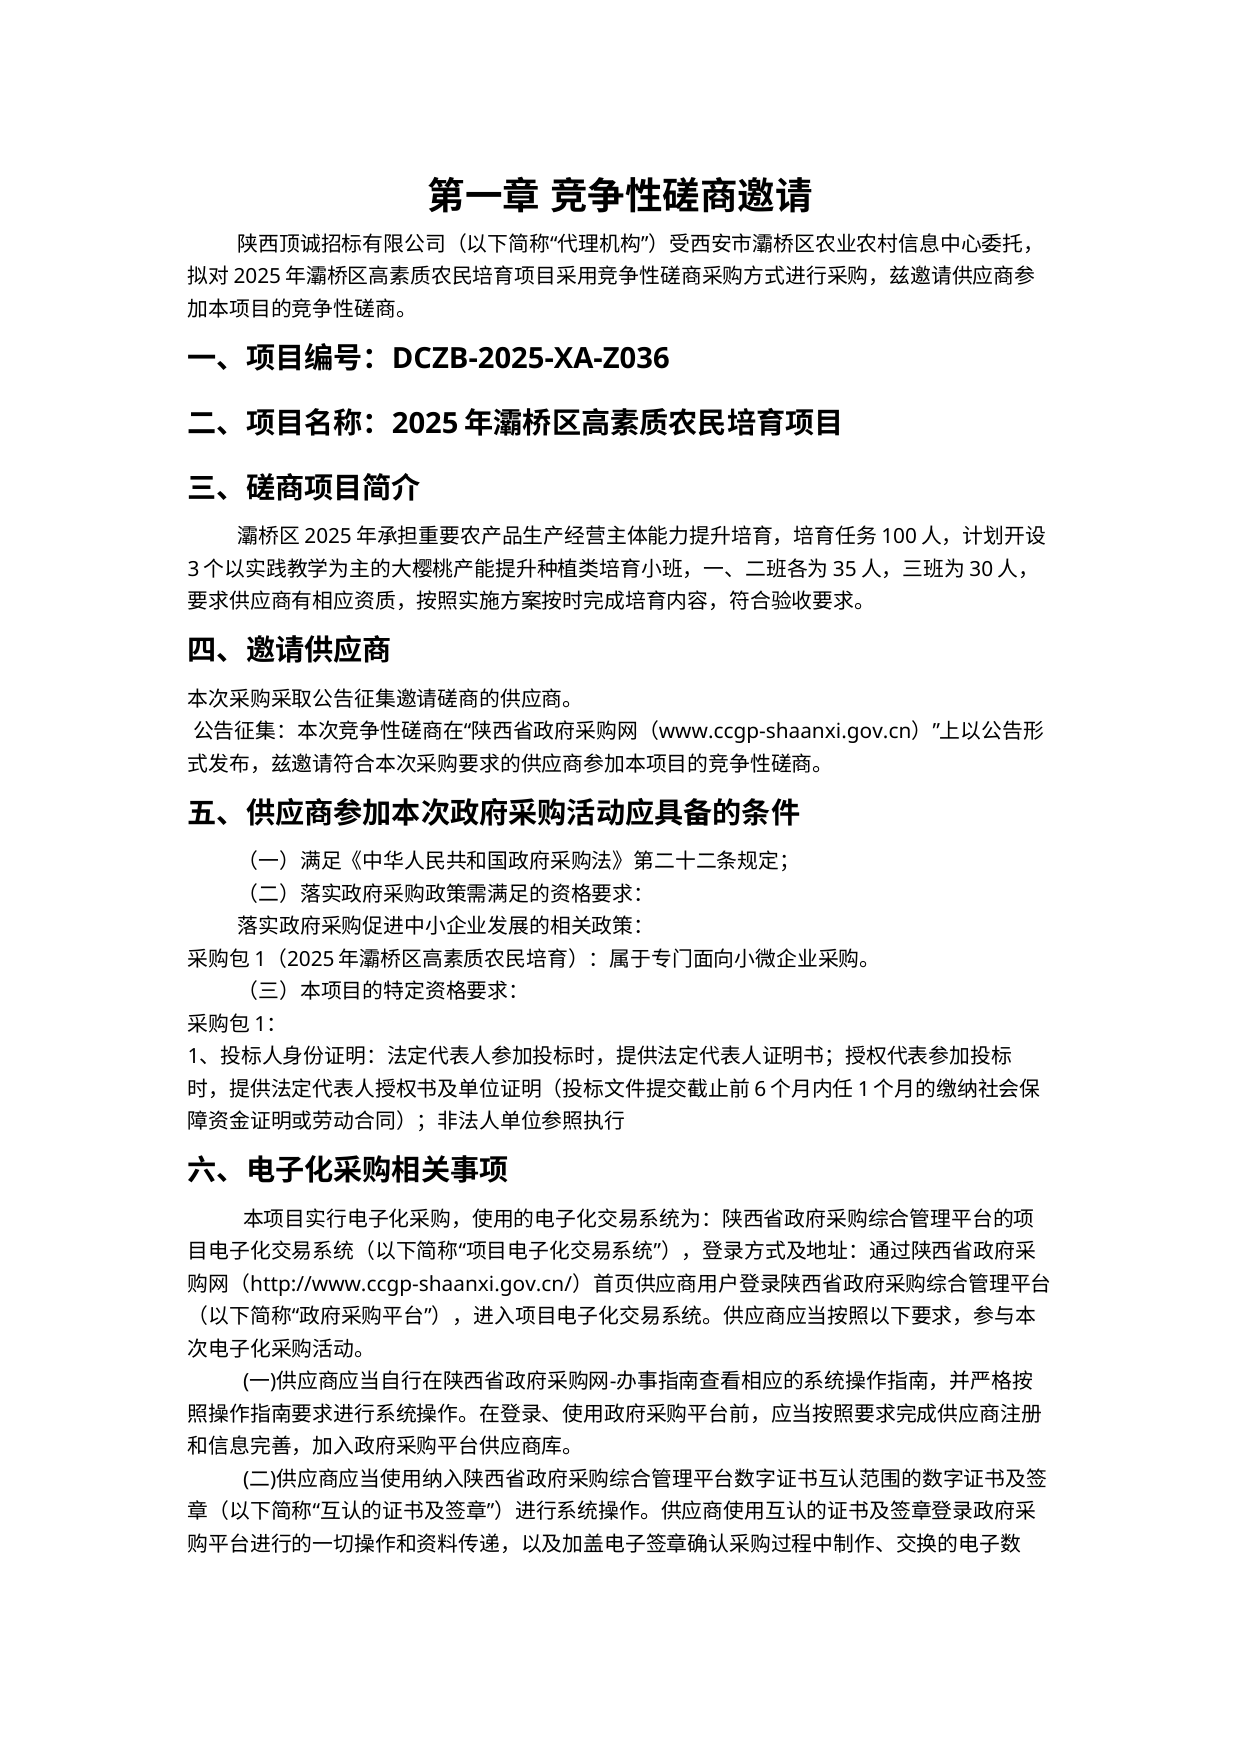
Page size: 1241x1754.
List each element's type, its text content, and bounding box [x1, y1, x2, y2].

text 落实政府采购促进中小企业发展的相关政策： [187, 909, 1053, 942]
text 采购包1： [187, 1007, 1053, 1039]
text 二、项目名称：2025年灞桥区高素质农民培育项目 [187, 389, 1053, 454]
text 1、投标人身份证明：法定代表人参加投标时，提供法定代表人证明书；授权代表参加投标时，提供法定代表人授权书及单位证明（投标文件提交截止前6个月内任1个月的缴纳社会保障资金证明或劳动合同）；非法人单位参照执行 [187, 1039, 1053, 1137]
text 本次采购采取公告征集邀请磋商的供应商。 [187, 682, 1053, 714]
text 陕西顶诚招标有限公司（以下简称“代理机构”）受西安市灞桥区农业农村信息中心委托，拟对2025年灞桥区高素质农民培育项目采用竞争性磋商采购方式进行采购，兹邀请供应商参加本项目的竞争性磋商。 [187, 227, 1053, 324]
text （三）本项目的特定资格要求： [187, 974, 1053, 1007]
text 六、电子化采购相关事项 [187, 1137, 1053, 1202]
text 第一章 竞争性磋商邀请 [187, 162, 1053, 227]
text 采购包1（2025年灞桥区高素质农民培育）：属于专门面向小微企业采购。 [187, 942, 1053, 974]
text 五、供应商参加本次政府采购活动应具备的条件 [187, 779, 1053, 844]
text 本项目实行电子化采购，使用的电子化交易系统为：陕西省政府采购综合管理平台的项目电子化交易系统（以下简称“项目电子化交易系统”），登录方式及地址：通过陕西省政府采购网（http://www.ccgp-shaanxi.gov.cn/）首页供应商用户登录陕西省政府采购综合管理平台（以下简称“政府采购平台”），进入项目电子化交易系统。供应商应当按照以下要求，参与本次电子化采购活动。 [187, 1202, 1053, 1364]
text 四、邀请供应商 [187, 617, 1053, 682]
text 三、磋商项目简介 [187, 454, 1053, 519]
text (一)供应商应当自行在陕西省政府采购网-办事指南查看相应的系统操作指南，并严格按照操作指南要求进行系统操作。在登录、使用政府采购平台前，应当按照要求完成供应商注册和信息完善，加入政府采购平台供应商库。 [187, 1364, 1053, 1462]
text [187, 1462, 1053, 1559]
text 一、项目编号：DCZB-2025-XA-Z036 [187, 324, 1053, 389]
text （二）落实政府采购政策需满足的资格要求： [187, 877, 1053, 909]
text （一）满足《中华人民共和国政府采购法》第二十二条规定； [187, 844, 1053, 877]
text 公告征集：本次竞争性磋商在“陕西省政府采购网（www.ccgp-shaanxi.gov.cn）”上以公告形式发布，兹邀请符合本次采购要求的供应商参加本项目的竞争性磋商。 [187, 714, 1053, 779]
text 灞桥区2025年承担重要农产品生产经营主体能力提升培育，培育任务100人，计划开设3个以实践教学为主的大樱桃产能提升种植类培育小班，一、二班各为35人，三班为30人，要求供应商有相应资质，按照实施方案按时完成培育内容，符合验收要求。 [187, 519, 1053, 617]
